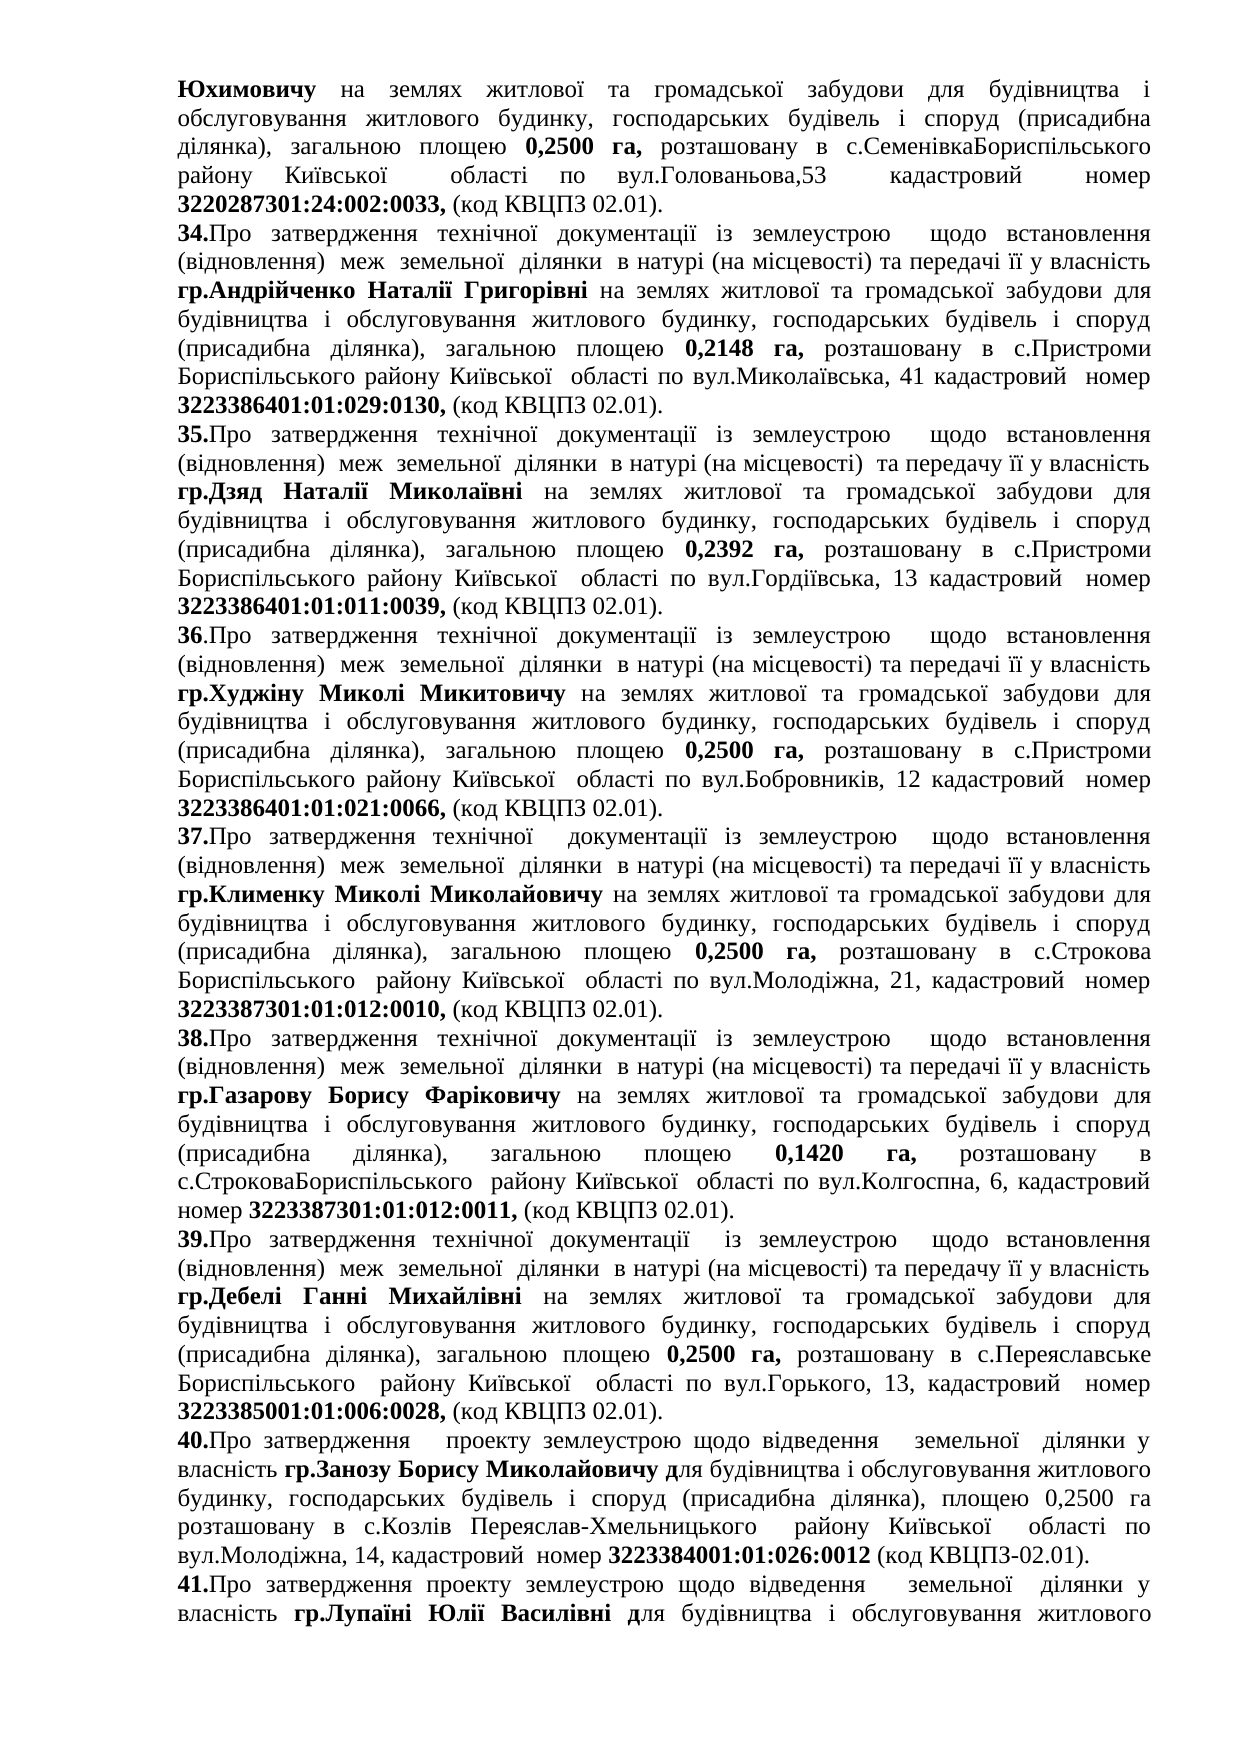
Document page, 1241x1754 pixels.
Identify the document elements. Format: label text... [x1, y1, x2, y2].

text 40.Про затвердження проекту землеустрою щодо відведення земельної ділянки у власність гр.Занозу Борису Миколайовичу для будівництва і обслуговування житлового будинку, господарських будівель і споруд (присадибна ділянка), площею 0,2500 га розташовану в с.Козлів Переяслав-Хмельницького району Київської області по вул.Молодіжна, 14, кадастровий номер 3223384001:01:026:0012 (код КВЦПЗ-02.01). [177, 1425, 1152, 1569]
text 35.Про затвердження технічної документації із землеустрою щодо встановлення (відновлення) меж земельної ділянки в натурі (на місцевості) та передачу її у власність гр.Дзяд Наталії Миколаївні на землях житлової та громадської забудови для будівництва і обслуговування житлового будинку, господарських будівель і споруд (присадибна ділянка), загальною площею 0,2392 га, розташовану в с.Пристроми Бориспільського району Київської області по вул.Гордіївська, 13 кадастровий номер 3223386401:01:011:0039, (код КВЦПЗ 02.01). [177, 419, 1152, 620]
text 37.Про затвердження технічної документації із землеустрою щодо встановлення (відновлення) меж земельної ділянки в натурі (на місцевості) та передачі її у власність гр.Клименку Миколі Миколайовичу на землях житлової та громадської забудови для будівництва і обслуговування житлового будинку, господарських будівель і споруд (присадибна ділянка), загальною площею 0,2500 га, розташовану в с.Строкова Бориспільського району Київської області по вул.Молодіжна, 21, кадастровий номер 3223387301:01:012:0010, (код КВЦПЗ 02.01). [177, 821, 1152, 1023]
text 34.Про затвердження технічної документації із землеустрою щодо встановлення (відновлення) меж земельної ділянки в натурі (на місцевості) та передачі її у власність гр.Андрійченко Наталії Григорівні на землях житлової та громадської забудови для будівництва і обслуговування житлового будинку, господарських будівель і споруд (присадибна ділянка), загальною площею 0,2148 га, розташовану в с.Пристроми Бориспільського району Київської області по вул.Миколаївська, 41 кадастровий номер 3223386401:01:029:0130, (код КВЦПЗ 02.01). [177, 218, 1152, 419]
text 39.Про затвердження технічної документації із землеустрою щодо встановлення (відновлення) меж земельної ділянки в натурі (на місцевості) та передачу її у власність гр.Дебелі Ганні Михайлівні на землях житлової та громадської забудови для будівництва і обслуговування житлового будинку, господарських будівель і споруд (присадибна ділянка), загальною площею 0,2500 га, розташовану в с.Переяславське Бориспільського району Київської області по вул.Горького, 13, кадастровий номер 3223385001:01:006:0028, (код КВЦПЗ 02.01). [177, 1224, 1152, 1425]
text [177, 1569, 1152, 1626]
text 38.Про затвердження технічної документації із землеустрою щодо встановлення (відновлення) меж земельної ділянки в натурі (на місцевості) та передачі її у власність гр.Газарову Борису Фаріковичу на землях житлової та громадської забудови для будівництва і обслуговування житлового будинку, господарських будівель і споруд (присадибна ділянка), загальною площею 0,1420 га, розташовану в с.СтроковаБориспільського району Київської області по вул.Колгоспна, 6, кадастровий номер 3223387301:01:012:0011, (код КВЦПЗ 02.01). [177, 1023, 1152, 1224]
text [177, 74, 1152, 218]
text 36.Про затвердження технічної документації із землеустрою щодо встановлення (відновлення) меж земельної ділянки в натурі (на місцевості) та передачі її у власність гр.Худжіну Миколі Микитовичу на землях житлової та громадської забудови для будівництва і обслуговування житлового будинку, господарських будівель і споруд (присадибна ділянка), загальною площею 0,2500 га, розташовану в с.Пристроми Бориспільського району Київської області по вул.Бобровників, 12 кадастровий номер 3223386401:01:021:0066, (код КВЦПЗ 02.01). [177, 620, 1152, 821]
